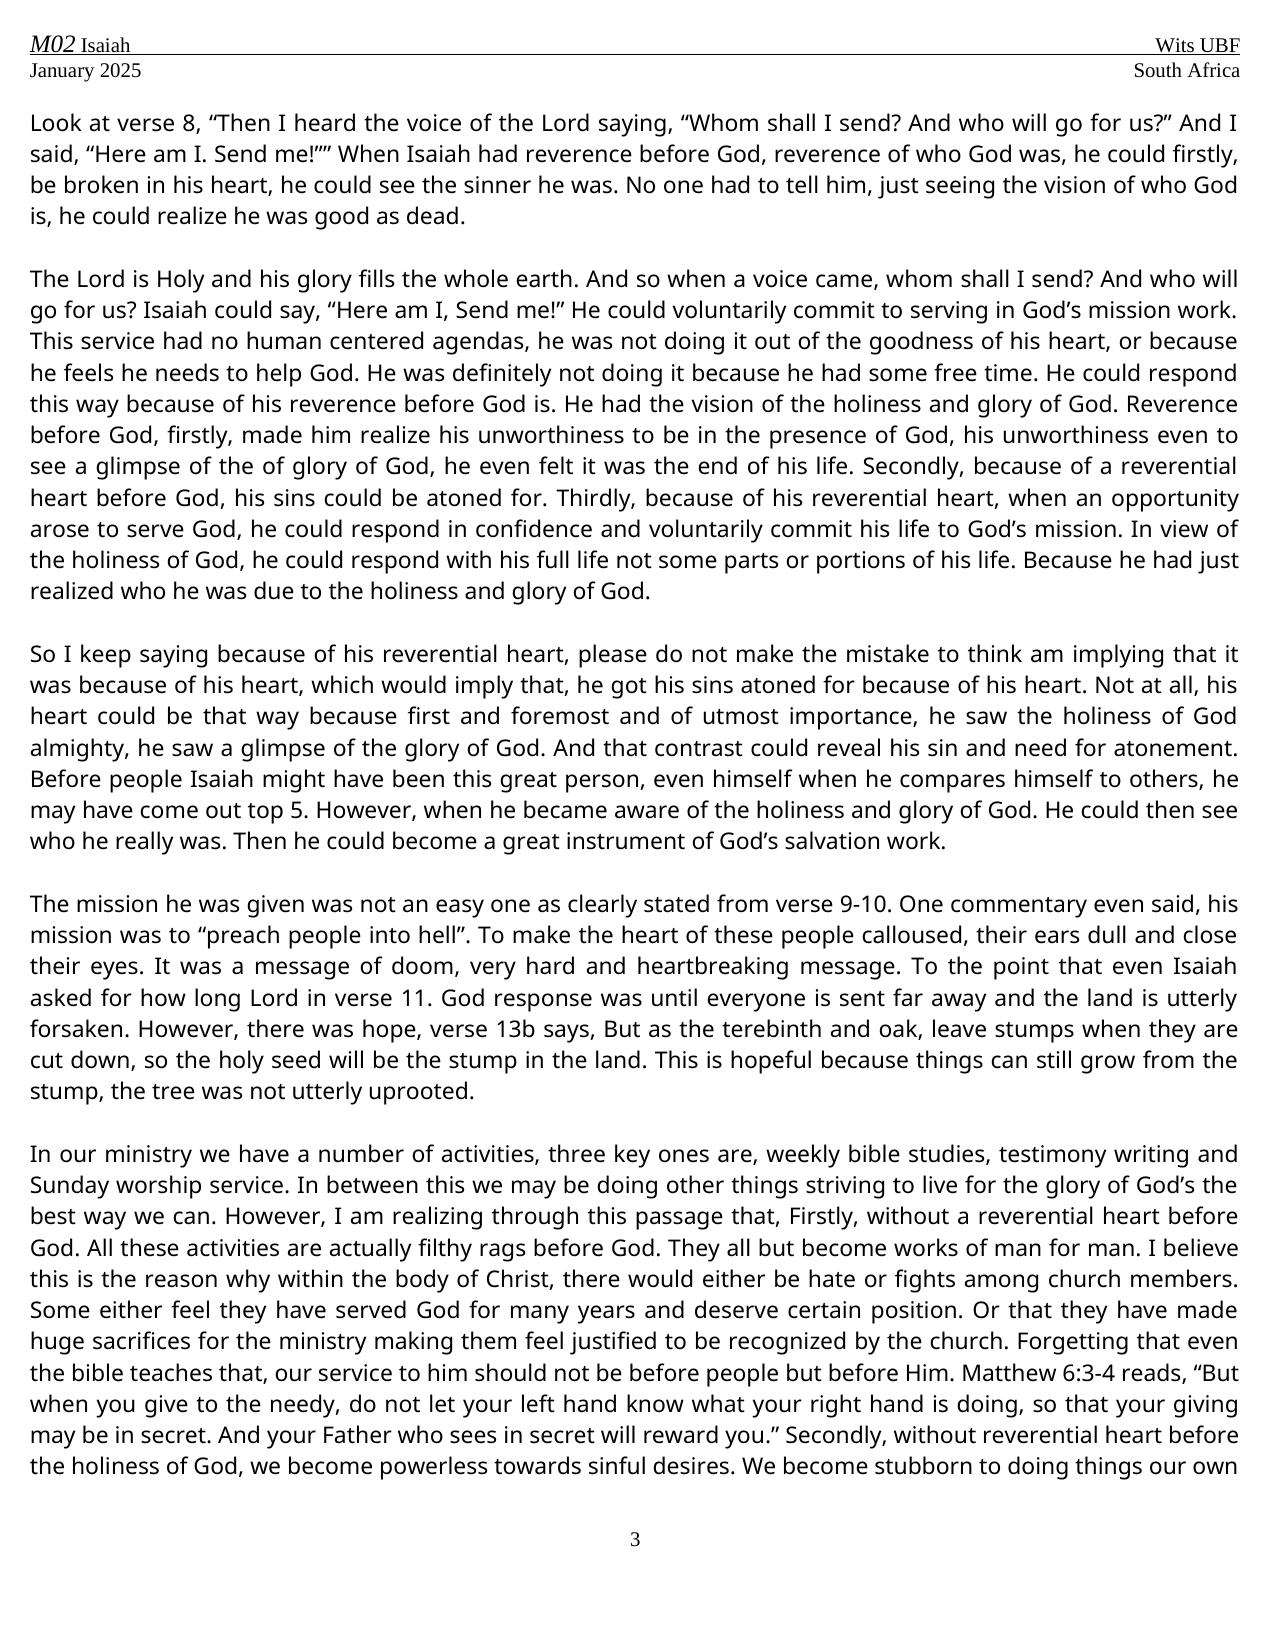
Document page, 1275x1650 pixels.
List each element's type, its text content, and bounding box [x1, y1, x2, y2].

text The mission he was given was not an easy one as clearly stated from verse 9-10. One commentary even said, his mission was to “preach people into hell”. To make the heart of these people calloused, their ears dull and close their eyes. It was a message of doom, very hard and heartbreaking message. To the point that even Isaiah asked for how long Lord in verse 11. God response was until everyone is sent far away and the land is utterly forsaken. However, there was hope, verse 13b says, But as the terebinth and oak, leave stumps when they are cut down, so the holy seed will be the stump in the land. This is hopeful because things can still grow from the stump, the tree was not utterly uprooted. [29, 888, 1240, 1106]
text So I keep saying because of his reverential heart, please do not make the mistake to think am implying that it was because of his heart, which would imply that, he got his sins atoned for because of his heart. Not at all, his heart could be that way because first and foremost and of utmost importance, he saw the holiness of God almighty, he saw a glimpse of the glory of God. And that contrast could reveal his sin and need for atonement. Before people Isaiah might have been this great person, even himself when he compares himself to others, he may have come out top 5. However, when he became aware of the holiness and glory of God. He could then see who he really was. Then he could become a great instrument of God’s salvation work. [29, 638, 1240, 856]
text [29, 1138, 1240, 1481]
text Look at verse 8, “Then I heard the voice of the Lord saying, “Whom shall I send? And who will go for us?” And I said, “Here am I. Send me!”” When Isaiah had reverence before God, reverence of who God was, he could firstly, be broken in his heart, he could see the sinner he was. No one had to tell him, just seeing the vision of who God is, he could realize he was good as dead. [29, 106, 1240, 231]
text The Lord is Holy and his glory fills the whole earth. And so when a voice came, whom shall I send? And who will go for us? Isaiah could say, “Here am I, Send me!” He could voluntarily commit to serving in God’s mission work. This service had no human centered agendas, he was not doing it out of the goodness of his heart, or because he feels he needs to help God. He was definitely not doing it because he had some free time. He could respond this way because of his reverence before God is. He had the vision of the holiness and glory of God. Reverence before God, firstly, made him realize his unworthiness to be in the presence of God, his unworthiness even to see a glimpse of the of glory of God, he even felt it was the end of his life. Secondly, because of a reverential heart before God, his sins could be atoned for. Thirdly, because of his reverential heart, when an opportunity arose to serve God, he could respond in confidence and voluntarily commit his life to God’s mission. In view of the holiness of God, he could respond with his full life not some parts or portions of his life. Because he had just realized who he was due to the holiness and glory of God. [29, 263, 1240, 606]
